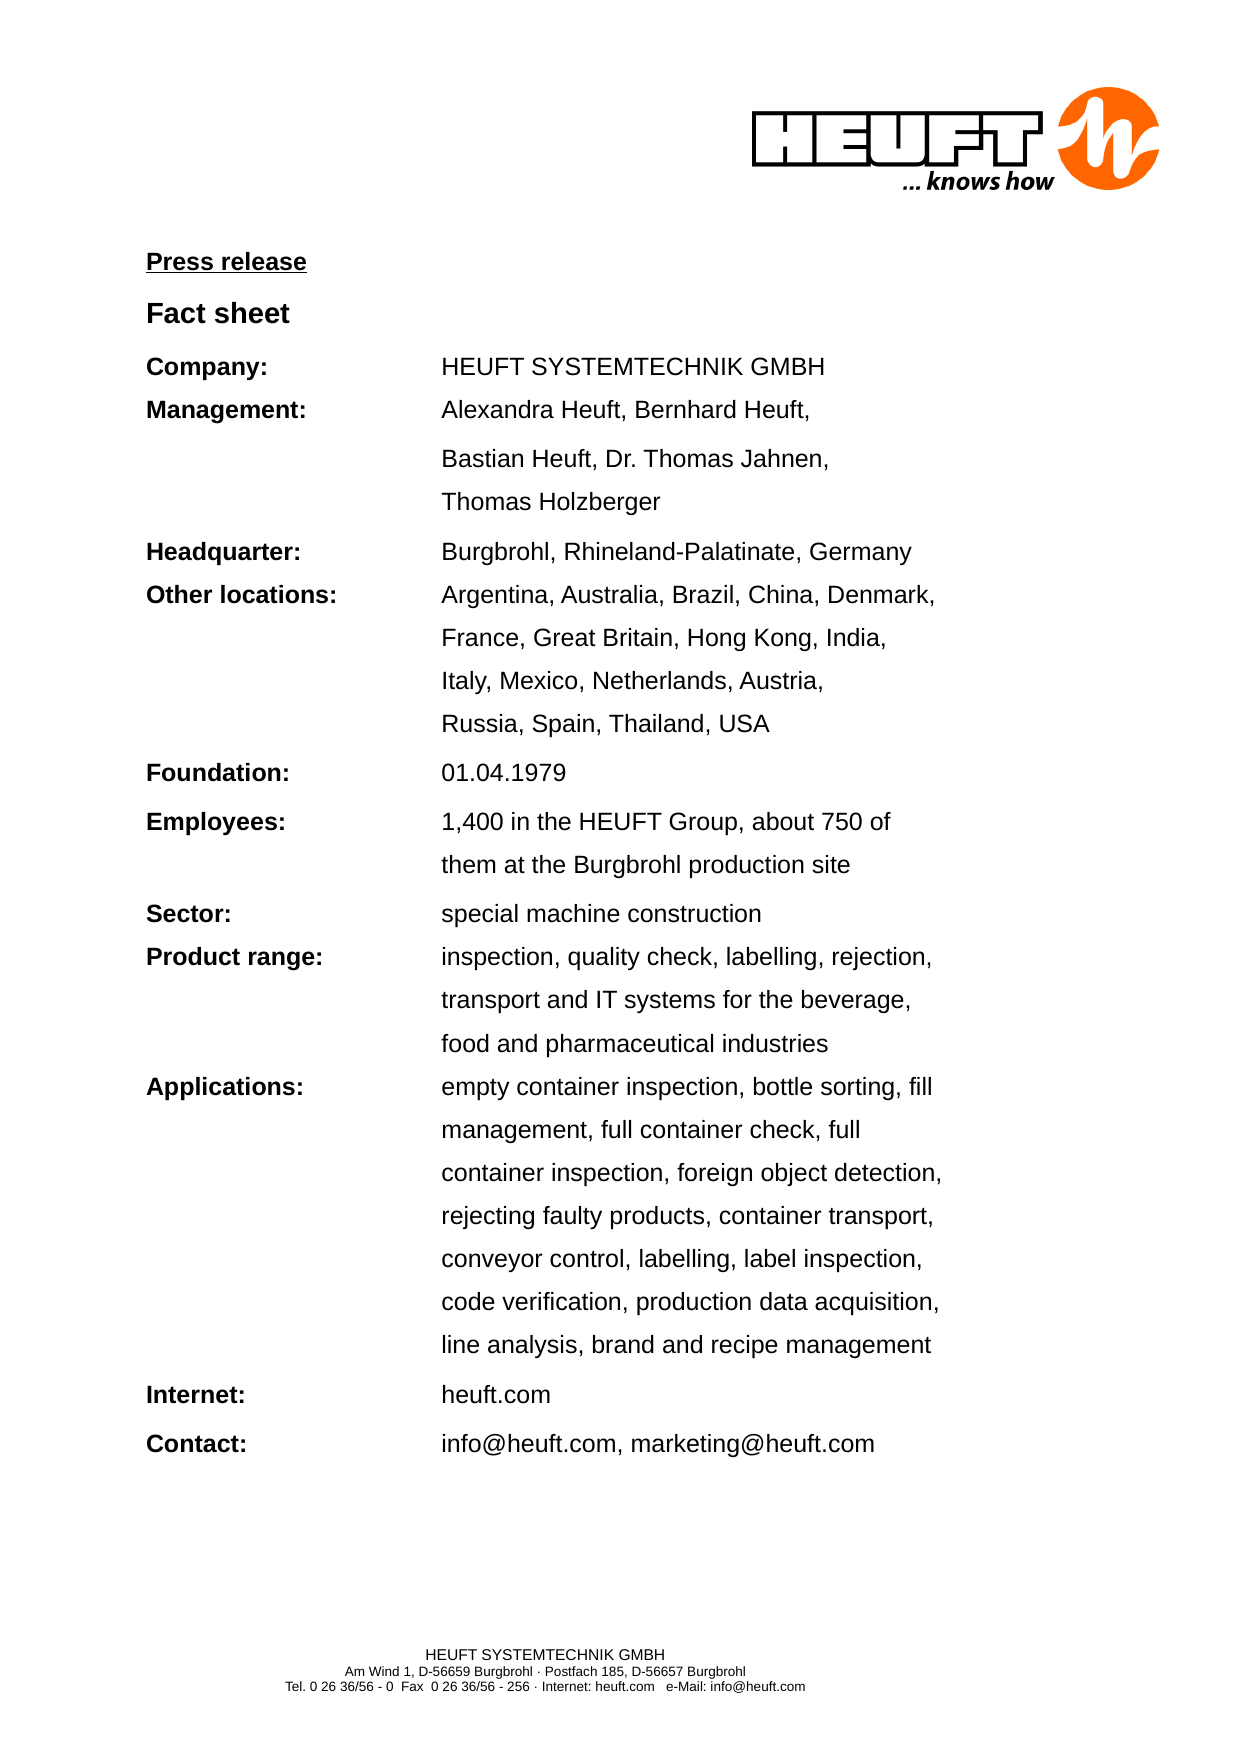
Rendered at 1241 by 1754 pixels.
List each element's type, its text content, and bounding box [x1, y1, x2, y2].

text Internet: heuft.com [146, 1379, 944, 1408]
picture [118, 75, 1181, 202]
text Fact sheet [146, 296, 944, 329]
text Headquarter: Burgbrohl, Rhineland-Palatinate, Germany Other locations: Argentina, Australia, Brazil, China, Denmark, France, Great Britain, Hong Kong, India, Italy, Mexico, Netherlands, Austria, Russia, Spain, Thailand, USA [146, 536, 944, 738]
text Employees: 1,400 in the HEUFT Group, about 750 of them at the Burgbrohl production site [146, 807, 944, 879]
text Foundation: 01.04.1979 [146, 758, 944, 787]
text Press release [146, 247, 944, 276]
text Company: HEUFT SYSTEMTECHNIK GMBH Management: Alexandra Heuft, Bernhard Heuft, [146, 352, 944, 424]
text Contact: info@heuft.com, marketing@heuft.com [146, 1429, 944, 1457]
text Sector: special machine construction Product range: inspection, quality check, labelling, rejection, transport and IT systems for the beverage, food and pharmaceutical industries Applications: empty container inspection, bottle sorting, fill management, full container check, full container inspection, foreign object detection, rejecting faulty products, container transport, conveyor control, labelling, label inspection, code verification, production data acquisition, line analysis, brand and recipe management [146, 899, 944, 1359]
text Bastian Heuft, Dr. Thomas Jahnen, Thomas Holzberger [146, 444, 944, 516]
